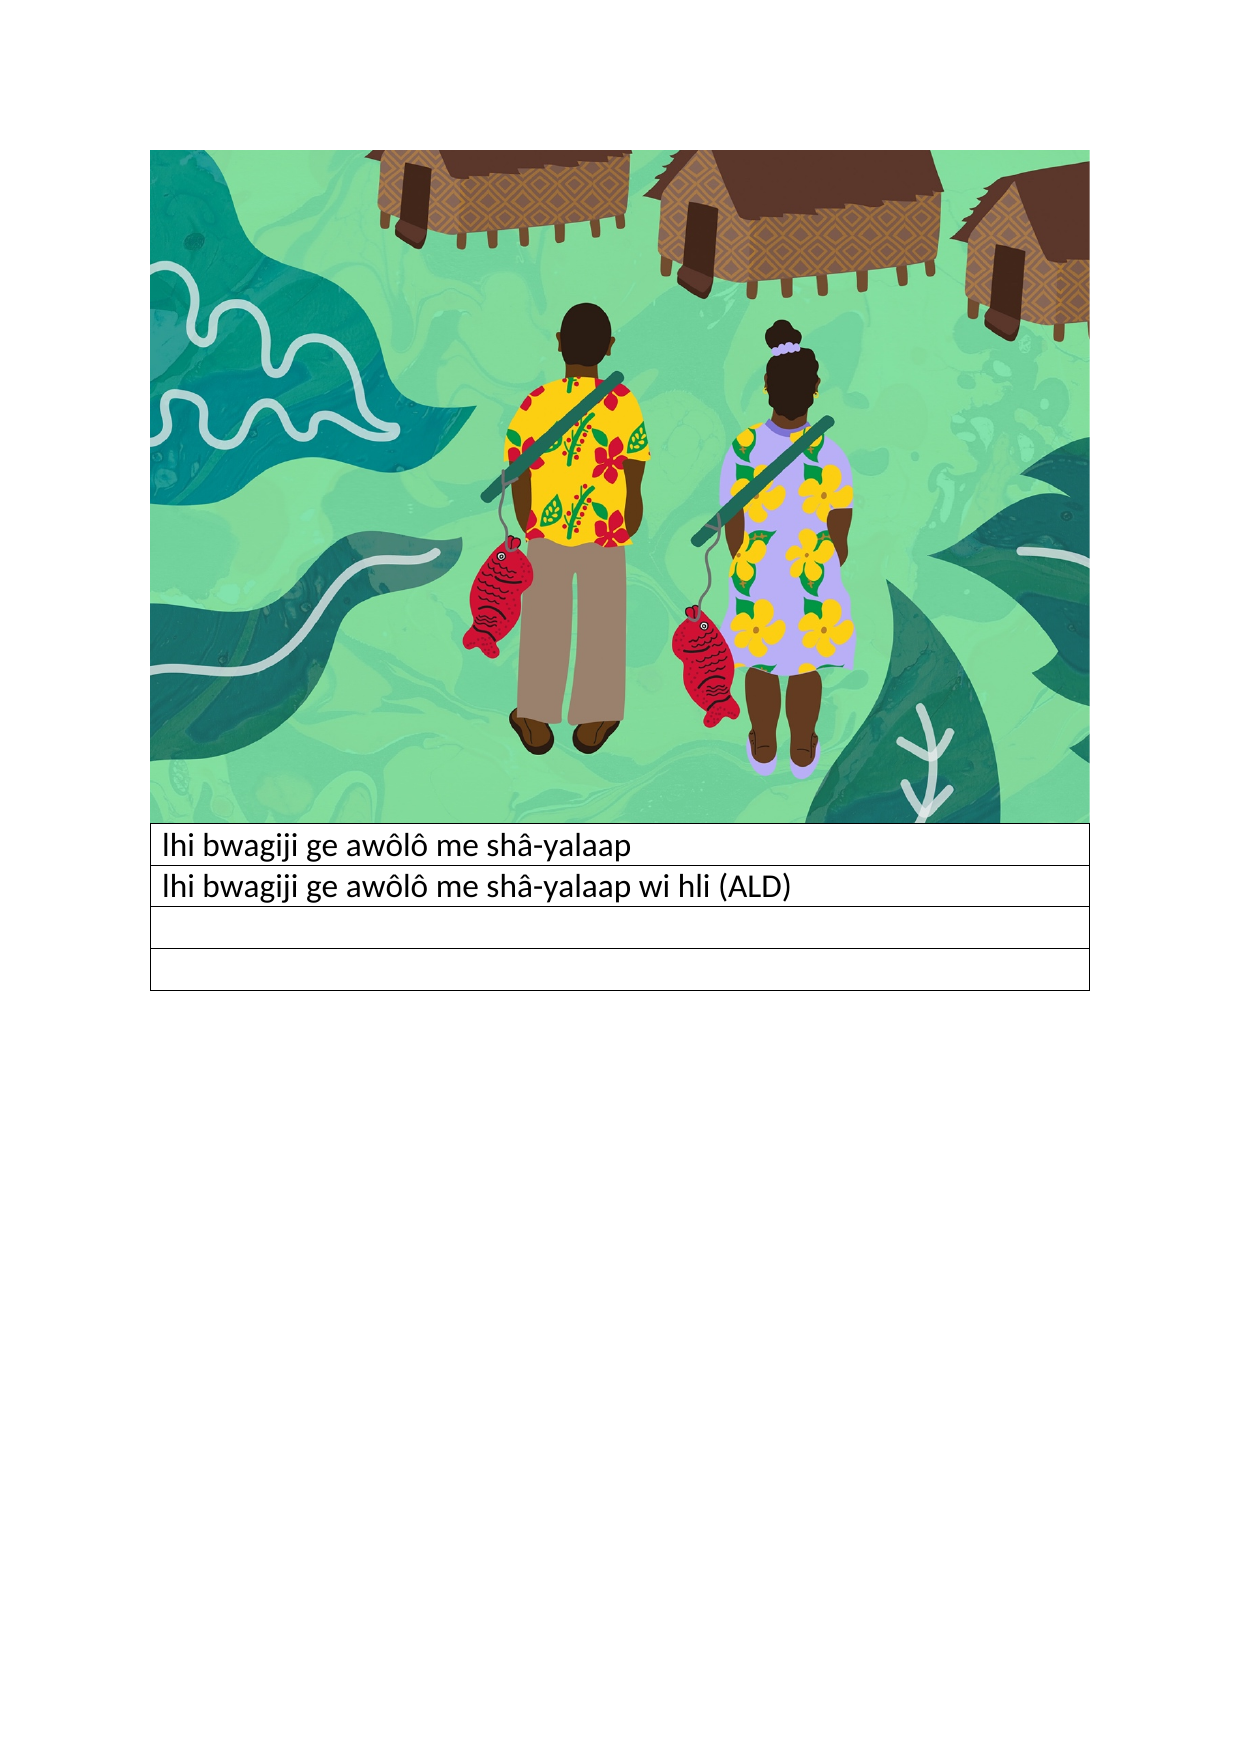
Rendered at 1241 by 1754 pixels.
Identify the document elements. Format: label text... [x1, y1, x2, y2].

table_cell [151, 907, 1089, 948]
picture [150, 150, 1090, 823]
table_header lhi bwagiji ge awôlô me shâ-yalaap [151, 824, 1089, 864]
table_cell lhi bwagiji ge awôlô me shâ-yalaap wi hli (ALD) [151, 866, 1089, 906]
table_cell [151, 949, 1089, 990]
